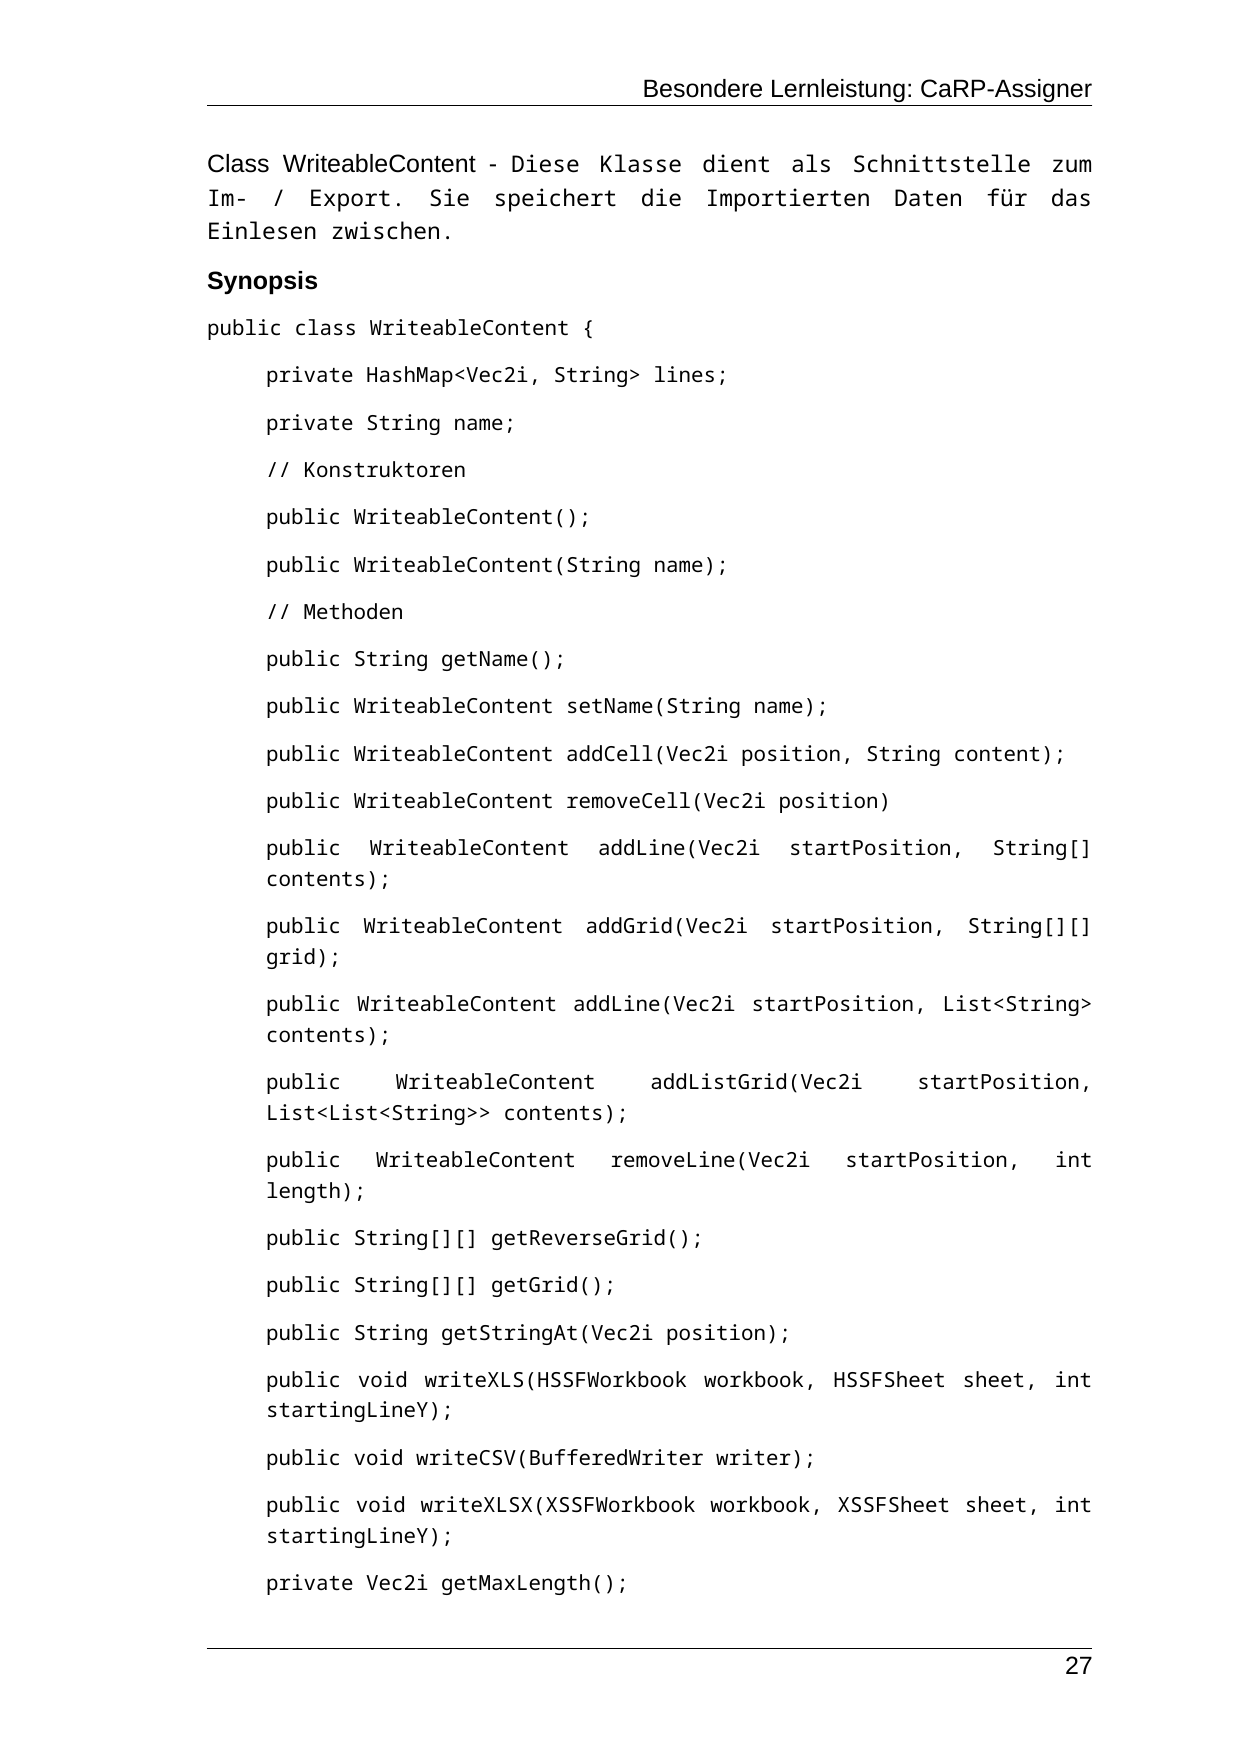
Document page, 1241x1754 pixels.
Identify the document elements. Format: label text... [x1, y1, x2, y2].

text public WriteableContent removeCell(Vec2i position) [207, 786, 1092, 815]
text private Vec2i getMaxLength(); [207, 1568, 1092, 1597]
text private String name; [207, 408, 1092, 436]
text public WriteableContent addCell(Vec2i position, String content); [207, 739, 1092, 767]
text private HashMap<Vec2i, String> lines; [207, 361, 1092, 389]
text public WriteableContent addLine(Vec2i startPosition, String[] contents); [207, 833, 1092, 893]
text public WriteableContent setName(String name); [207, 692, 1092, 720]
text public WriteableContent(String name); [207, 550, 1092, 578]
text public WriteableContent addListGrid(Vec2i startPosition, List<List<String>> contents); [207, 1067, 1092, 1126]
text public String getStringAt(Vec2i position); [207, 1318, 1092, 1346]
text public void writeXLSX(XSSFWorkbook workbook, XSSFSheet sheet, int startingLineY); [207, 1490, 1092, 1549]
text Class WriteableContent - Diese Klasse dient als Schnittstelle zum Im- / Export. Sie speichert die Importierten Daten für das Einlesen zwischen. [207, 148, 1092, 246]
text public WriteableContent addLine(Vec2i startPosition, List<String> contents); [207, 989, 1092, 1048]
text // Methoden [207, 597, 1092, 626]
text public void writeCSV(BufferedWriter writer); [207, 1443, 1092, 1471]
text public class WriteableContent { [207, 313, 1092, 342]
text // Konstruktoren [207, 455, 1092, 484]
text public WriteableContent addGrid(Vec2i startPosition, String[][] grid); [207, 911, 1092, 971]
text public String[][] getGrid(); [207, 1270, 1092, 1299]
text public String getName(); [266, 644, 1092, 673]
text public void writeXLS(HSSFWorkbook workbook, HSSFSheet sheet, int startingLineY); [207, 1365, 1092, 1424]
text public WriteableContent removeLine(Vec2i startPosition, int length); [207, 1145, 1092, 1204]
text Synopsis [207, 266, 1092, 294]
text public String[][] getReverseGrid(); [207, 1223, 1092, 1252]
text public WriteableContent(); [207, 502, 1092, 531]
